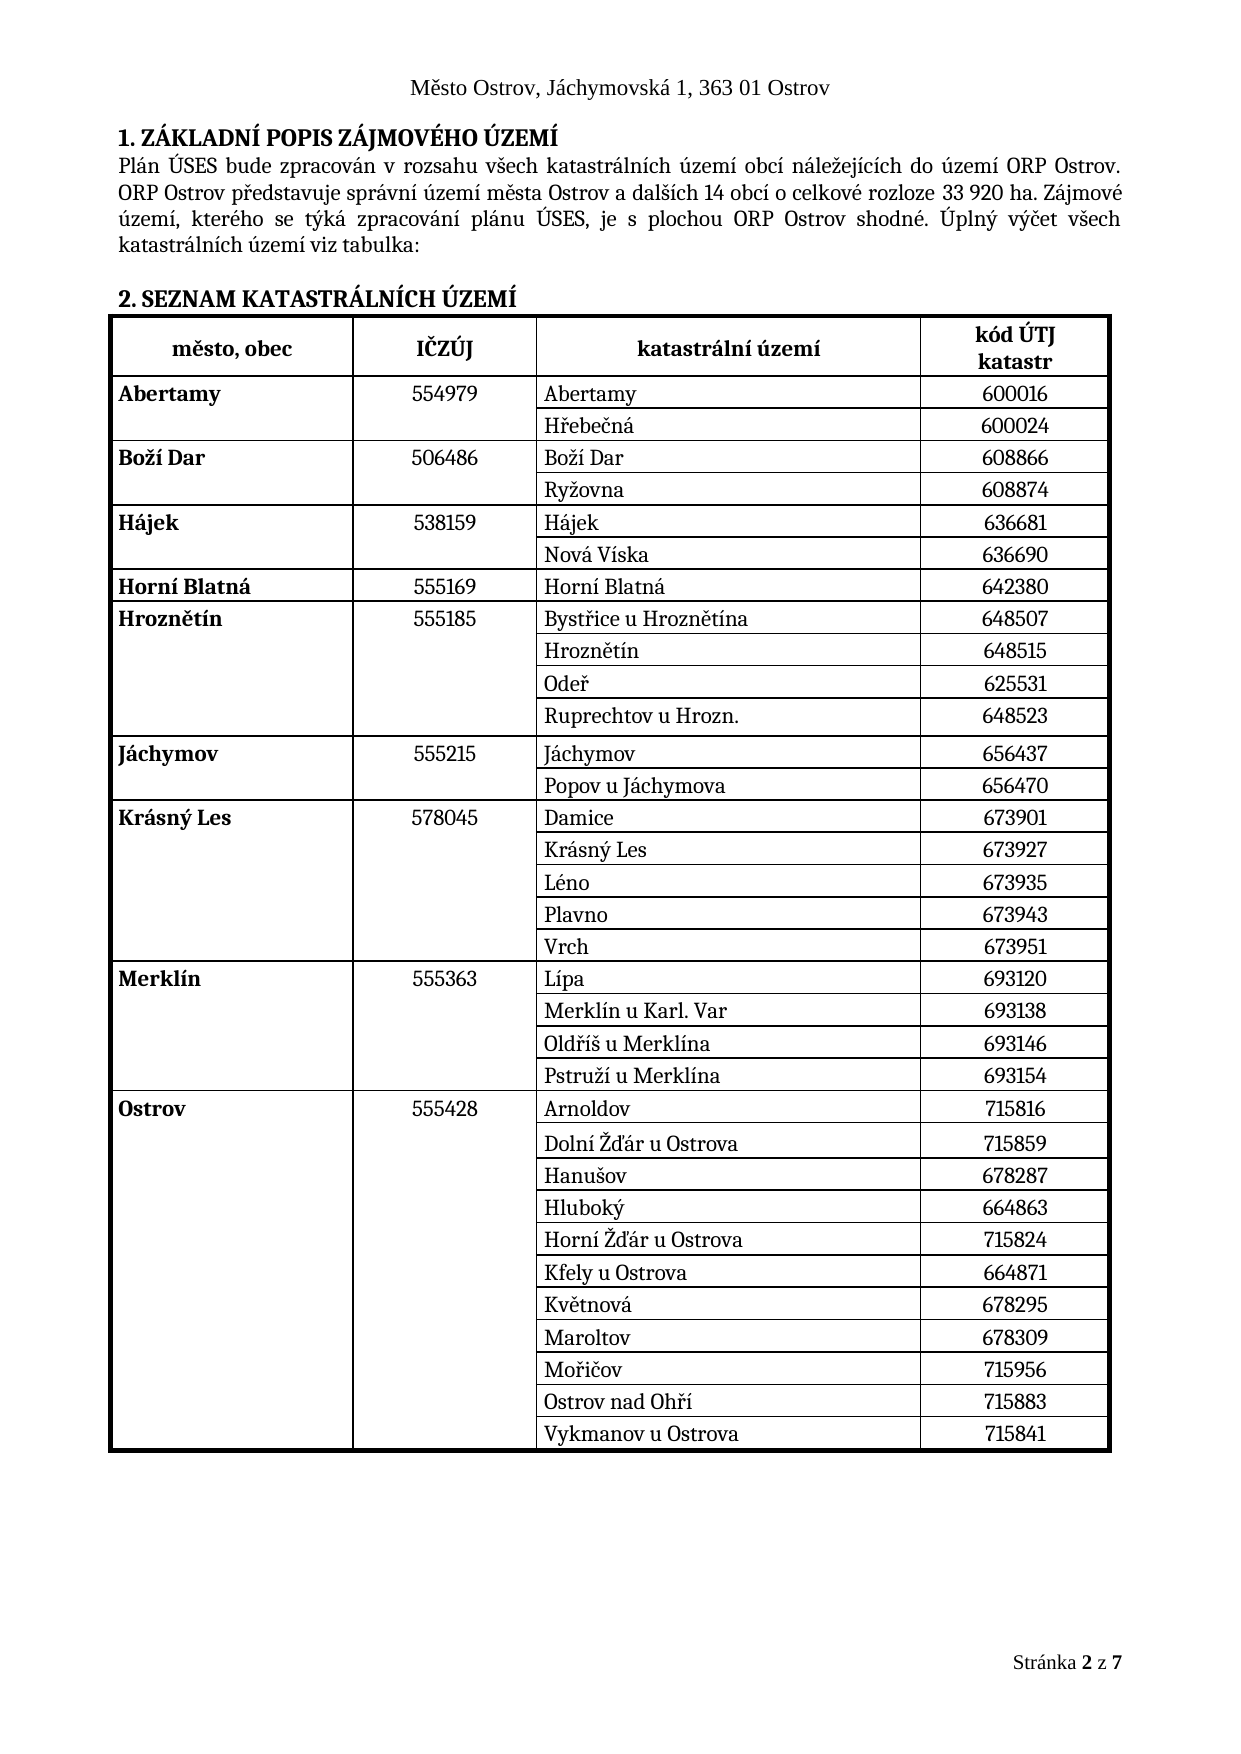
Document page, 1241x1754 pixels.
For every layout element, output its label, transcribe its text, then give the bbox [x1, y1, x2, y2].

table_header kód ÚTJ katastr [921, 318, 1107, 375]
table_cell Merklín u Karl. Var [537, 994, 920, 1025]
table_header město, obec [113, 318, 352, 375]
table_cell Oldříš u Merklína [537, 1027, 920, 1057]
table_cell 656470 [921, 769, 1107, 799]
table_cell 555363 [354, 962, 536, 1090]
table_cell Ruprechtov u Hrozn. [537, 699, 920, 735]
table_cell 678287 [921, 1159, 1107, 1189]
table_cell Horní Blatná [537, 570, 920, 600]
table_cell 715816 [921, 1091, 1107, 1122]
table_cell 506486 [354, 441, 536, 504]
table_cell 648523 [921, 699, 1107, 735]
table_cell Mořičov [537, 1353, 920, 1383]
table_cell Bystřice u Hroznětína [537, 602, 920, 632]
table_cell 636690 [921, 538, 1107, 568]
table_cell 715824 [921, 1223, 1107, 1254]
table_cell 656437 [921, 737, 1107, 767]
table_cell 673927 [921, 833, 1107, 863]
table_cell 648507 [921, 602, 1107, 632]
table_cell Boží Dar [537, 441, 920, 472]
table_cell Léno [537, 865, 920, 896]
table_cell Ostrov nad Ohří [537, 1385, 920, 1416]
table_cell 693146 [921, 1027, 1107, 1057]
table_header IČZÚJ [354, 318, 536, 375]
table_cell Lípa [537, 962, 920, 992]
table_cell Ryžovna [537, 473, 920, 504]
table_cell Horní Žďár u Ostrova [537, 1223, 920, 1254]
table_cell Krásný Les [537, 833, 920, 863]
table_cell Vrch [537, 930, 920, 960]
table_cell 555215 [354, 737, 536, 799]
table_cell Pstruží u Merklína [537, 1059, 920, 1090]
table_cell Merklín [113, 962, 352, 1090]
table_cell Hluboký [537, 1191, 920, 1221]
table_cell 693154 [921, 1059, 1107, 1090]
table_cell Hroznětín [113, 602, 352, 735]
table_cell 715956 [921, 1353, 1107, 1383]
table_cell 673901 [921, 801, 1107, 831]
table_cell 678295 [921, 1288, 1107, 1319]
table_cell 693138 [921, 994, 1107, 1025]
table_cell Hroznětín [537, 634, 920, 665]
table_cell 664871 [921, 1256, 1107, 1286]
text 2. SEZNAM KATASTRÁLNÍCH ÚZEMÍ [118, 285, 1122, 313]
table_cell Hájek [537, 506, 920, 536]
table_cell Abertamy [113, 377, 352, 439]
table_cell 673943 [921, 898, 1107, 928]
table_cell 608874 [921, 473, 1107, 504]
table_cell Hřebečná [537, 409, 920, 439]
table_cell 678309 [921, 1320, 1107, 1351]
table_cell 673935 [921, 865, 1107, 896]
table_cell 642380 [921, 570, 1107, 600]
table_cell Damice [537, 801, 920, 831]
table_cell 664863 [921, 1191, 1107, 1221]
table_cell 600024 [921, 409, 1107, 439]
table_cell 648515 [921, 634, 1107, 665]
table_cell 715841 [921, 1417, 1107, 1448]
table_cell 555185 [354, 602, 536, 735]
table_cell 608866 [921, 441, 1107, 472]
table_cell 554979 [354, 377, 536, 439]
table_cell Květnová [537, 1288, 920, 1319]
table_cell Hájek [113, 506, 352, 568]
table_header katastrální území [537, 318, 920, 375]
table_cell 673951 [921, 930, 1107, 960]
table_cell 538159 [354, 506, 536, 568]
table_cell Ostrov [113, 1091, 352, 1448]
table_cell Jáchymov [537, 737, 920, 767]
table_cell 625531 [921, 666, 1107, 697]
table_cell 555169 [354, 570, 536, 600]
table_cell 715859 [921, 1123, 1107, 1157]
table_cell Hanušov [537, 1159, 920, 1189]
table_cell 715883 [921, 1385, 1107, 1416]
table_cell 693120 [921, 962, 1107, 992]
table_cell Odeř [537, 666, 920, 697]
table_cell 600016 [921, 377, 1107, 407]
text Plán ÚSES bude zpracován v rozsahu všech katastrálních území obcí náležejících do území ORP Ostrov. ORP Ostrov představuje správní území města Ostrov a dalších 14 obcí o celkové rozloze 33 920 ha. Zájmové území, kterého se týká zpracování plánu ÚSES, je s plochou ORP Ostrov shodné. Úplný výčet všech katastrálních území viz tabulka: [118, 153, 1122, 258]
table_cell Maroltov [537, 1320, 920, 1351]
text 1. ZÁKLADNÍ POPIS ZÁJMOVÉHO ÚZEMÍ [118, 124, 1122, 153]
table_cell Krásný Les [113, 801, 352, 960]
table_cell Boží Dar [113, 441, 352, 504]
table_cell Vykmanov u Ostrova [537, 1417, 920, 1448]
table_cell 555428 [354, 1091, 536, 1448]
table_cell Dolní Žďár u Ostrova [537, 1123, 920, 1157]
table_cell Jáchymov [113, 737, 352, 799]
table_cell Arnoldov [537, 1091, 920, 1122]
table_cell Horní Blatná [113, 570, 352, 600]
table_cell Abertamy [537, 377, 920, 407]
table_cell 636681 [921, 506, 1107, 536]
table_cell Plavno [537, 898, 920, 928]
table_cell Kfely u Ostrova [537, 1256, 920, 1286]
table_cell Nová Víska [537, 538, 920, 568]
table_cell Popov u Jáchymova [537, 769, 920, 799]
table_cell 578045 [354, 801, 536, 960]
